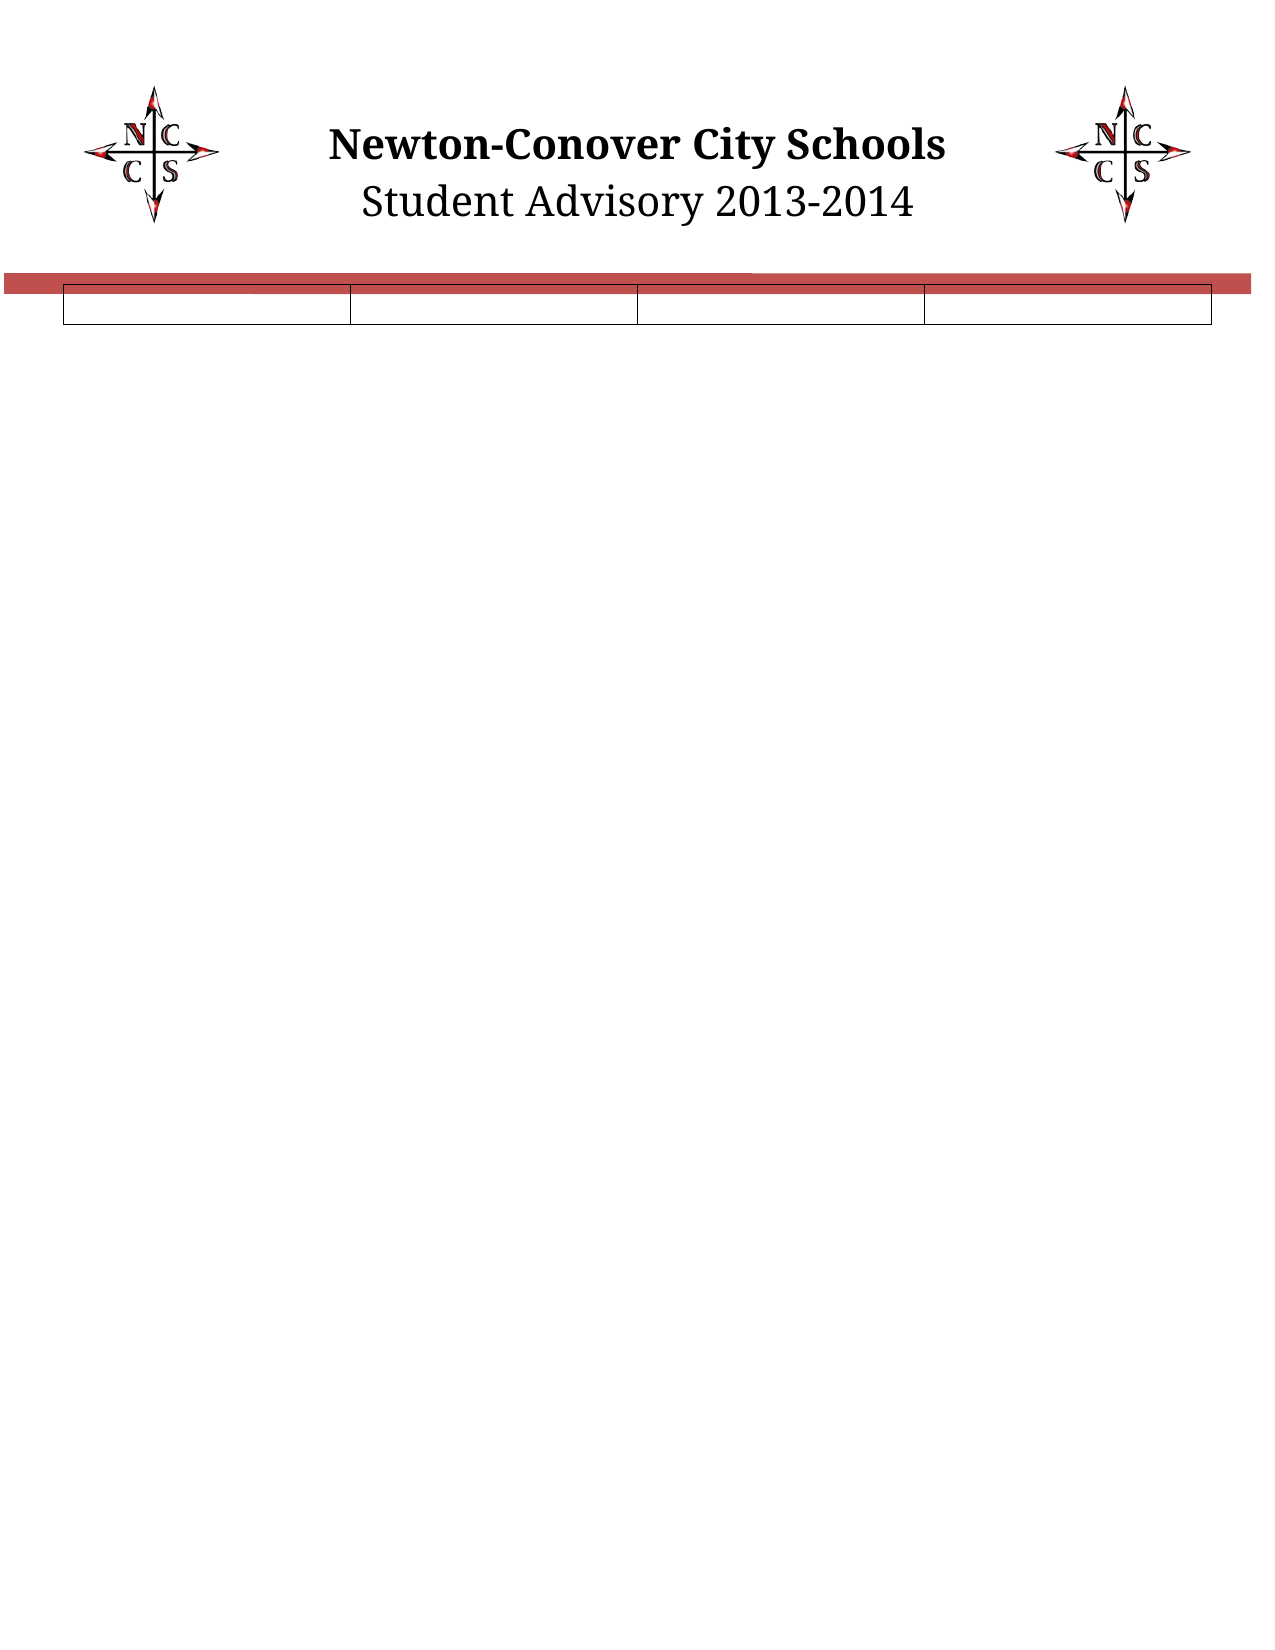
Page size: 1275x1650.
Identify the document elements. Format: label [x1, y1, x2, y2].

picture [75, 75, 229, 228]
table_cell [925, 285, 1211, 324]
picture [1047, 75, 1200, 228]
table_cell [351, 285, 637, 324]
table_cell [638, 285, 924, 324]
table_cell [64, 285, 350, 324]
